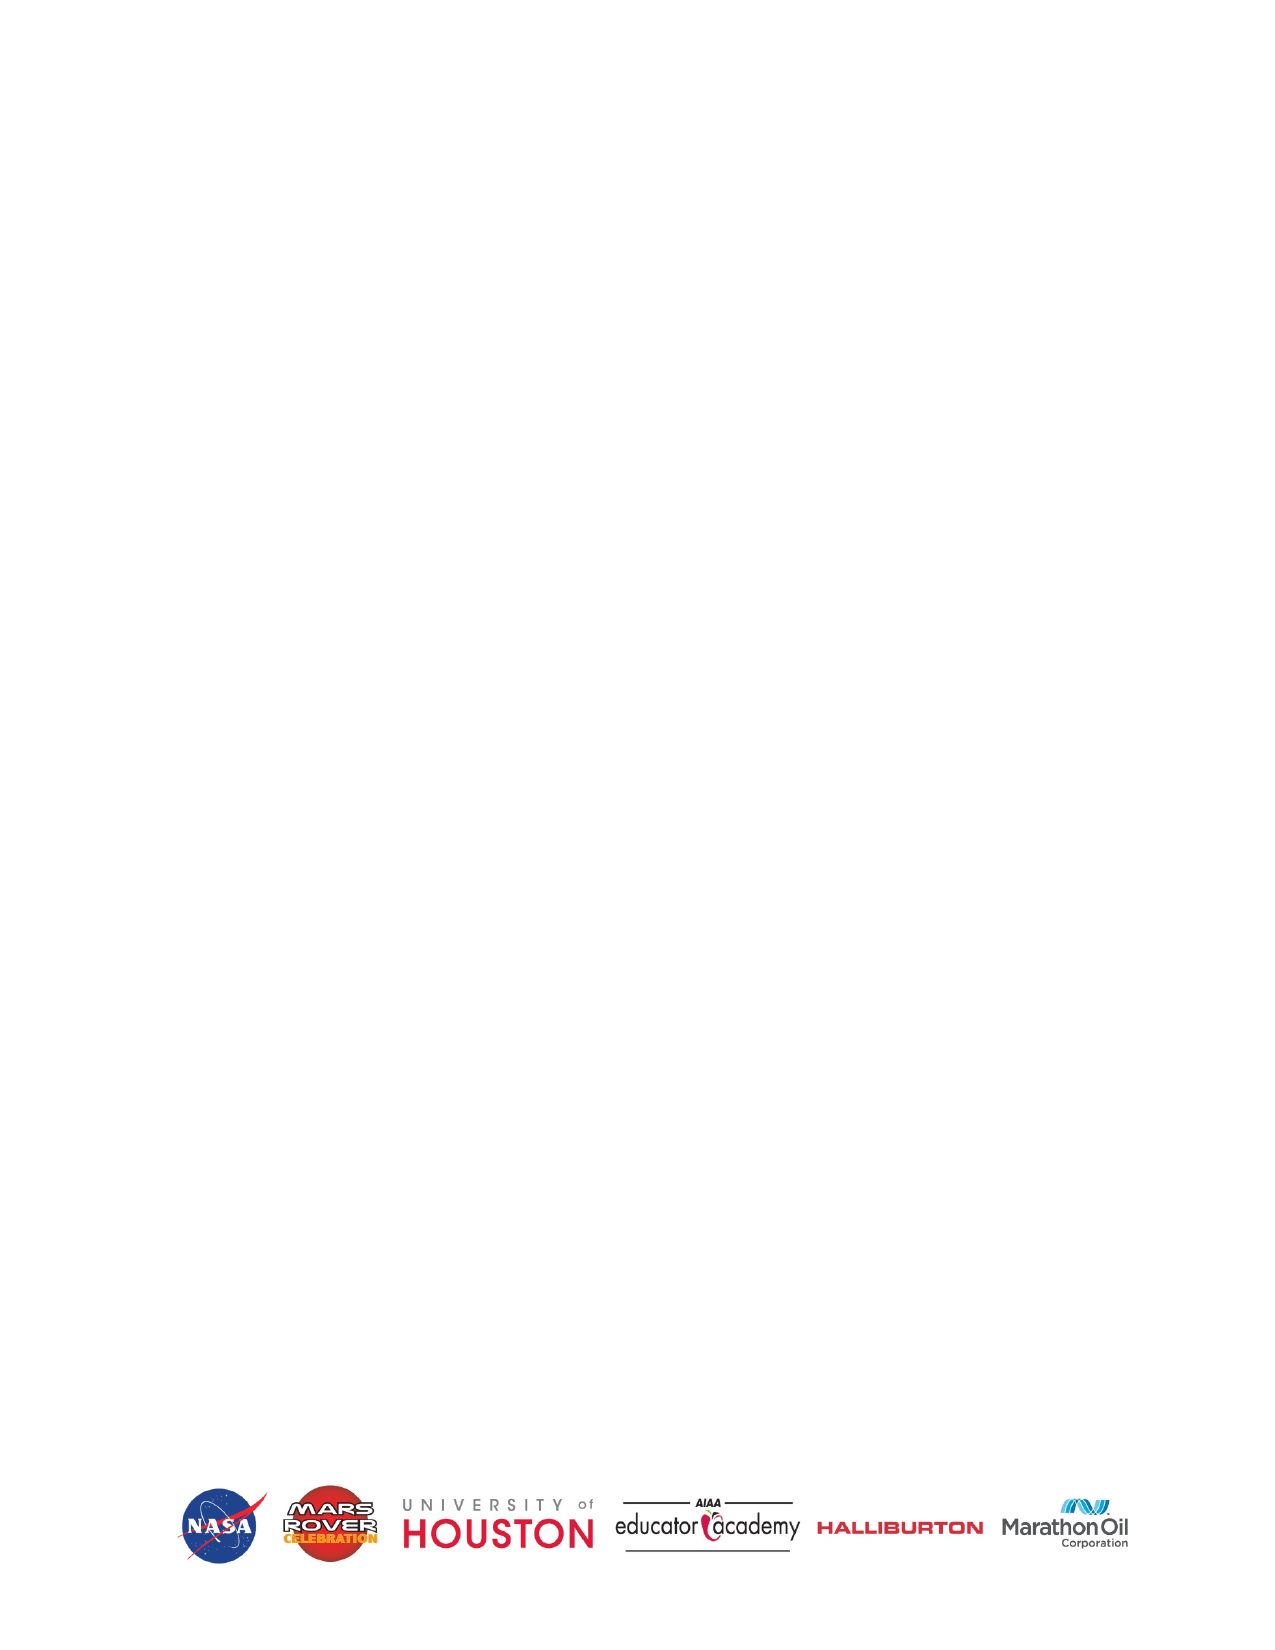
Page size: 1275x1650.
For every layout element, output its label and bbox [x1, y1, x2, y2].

picture [158, 1477, 275, 1582]
picture [277, 1475, 1138, 1580]
